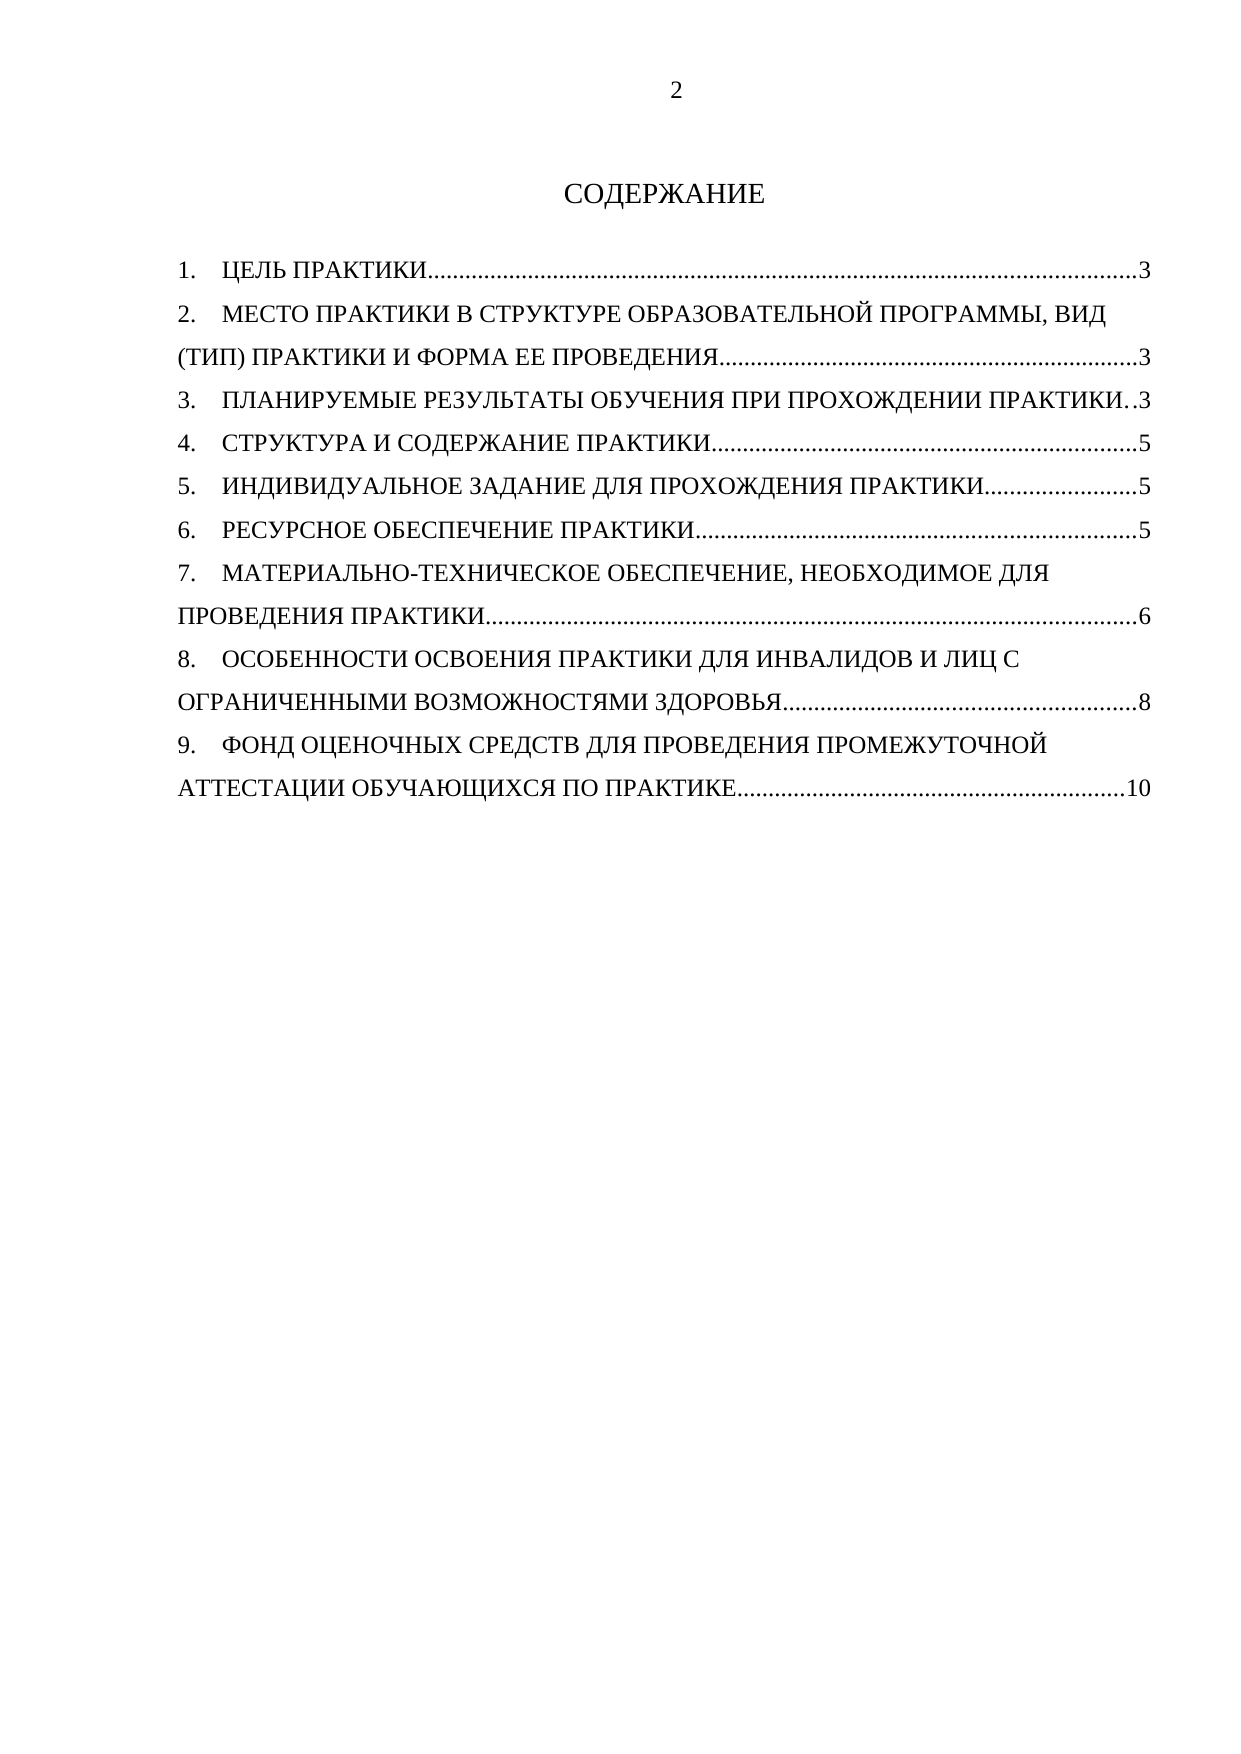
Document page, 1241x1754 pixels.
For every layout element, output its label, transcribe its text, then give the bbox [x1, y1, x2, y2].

text 1. ЦЕЛЬ ПРАКТИКИ 3 [177, 256, 1152, 284]
text 3. ПЛАНИРУЕМЫЕ РЕЗУЛЬТАТЫ ОБУЧЕНИЯ ПРИ ПРОХОЖДЕНИИ ПРАКТИКИ 3 [177, 385, 1152, 414]
text 7. МАТЕРИАЛЬНО-ТЕХНИЧЕСКОЕ ОБЕСПЕЧЕНИЕ, НЕОБХОДИМОЕ ДЛЯ ПРОВЕДЕНИЯ ПРАКТИКИ 6 [177, 558, 1152, 630]
text 6. РЕСУРСНОЕ ОБЕСПЕЧЕНИЕ ПРАКТИКИ 5 [177, 515, 1152, 543]
text СОДЕРЖАНИЕ [177, 176, 1152, 209]
text 9. ФОНД ОЦЕНОЧНЫХ СРЕДСТВ ДЛЯ ПРОВЕДЕНИЯ ПРОМЕЖУТОЧНОЙ АТТЕСТАЦИИ ОБУЧАЮЩИХСЯ ПО ПРАКТИКЕ 10 [177, 730, 1152, 802]
text 2. МЕСТО ПРАКТИКИ В СТРУКТУРЕ ОБРАЗОВАТЕЛЬНОЙ ПРОГРАММЫ, ВИД (ТИП) ПРАКТИКИ И ФОРМА ЕЕ ПРОВЕДЕНИЯ 3 [177, 299, 1152, 371]
text 8. ОСОБЕННОСТИ ОСВОЕНИЯ ПРАКТИКИ ДЛЯ ИНВАЛИДОВ И ЛИЦ С ОГРАНИЧЕННЫМИ ВОЗМОЖНОСТЯМИ ЗДОРОВЬЯ 8 [177, 644, 1152, 716]
text 4. СТРУКТУРА И СОДЕРЖАНИЕ ПРАКТИКИ 5 [177, 428, 1152, 457]
text 5. ИНДИВИДУАЛЬНОЕ ЗАДАНИЕ ДЛЯ ПРОХОЖДЕНИЯ ПРАКТИКИ 5 [177, 471, 1152, 500]
